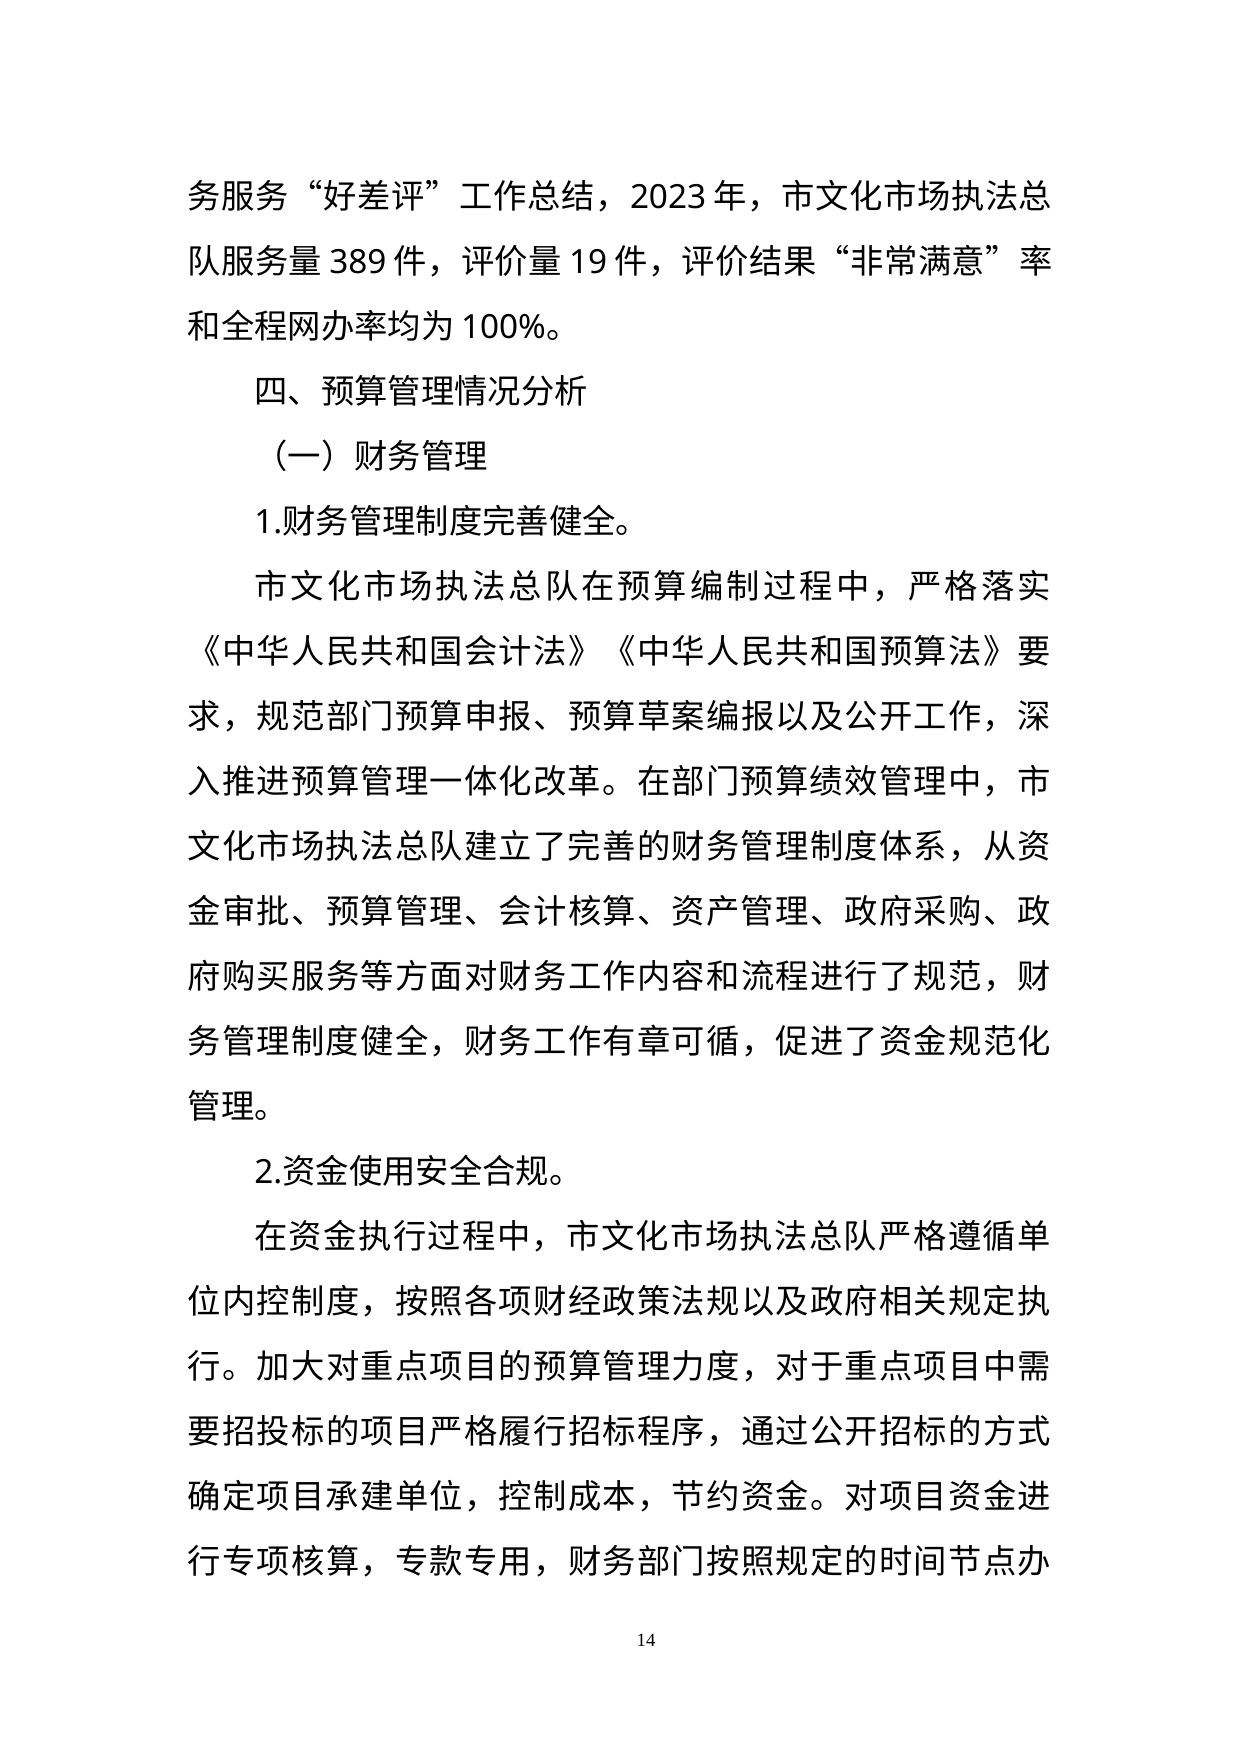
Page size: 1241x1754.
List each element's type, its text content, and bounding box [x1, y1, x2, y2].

text 1.财务管理制度完善健全。 [187, 487, 1053, 552]
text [187, 1202, 1053, 1592]
text 市文化市场执法总队在预算编制过程中，严格落实《中华人民共和国会计法》《中华人民共和国预算法》要求，规范部门预算申报、预算草案编报以及公开工作，深入推进预算管理一体化改革。在部门预算绩效管理中，市文化市场执法总队建立了完善的财务管理制度体系，从资金审批、预算管理、会计核算、资产管理、政府采购、政府购买服务等方面对财务工作内容和流程进行了规范，财务管理制度健全，财务工作有章可循，促进了资金规范化管理。 [187, 552, 1053, 1137]
text 四、预算管理情况分析 [187, 357, 1053, 422]
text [187, 162, 1053, 357]
text （一）财务管理 [187, 422, 1053, 487]
text 2.资金使用安全合规。 [187, 1137, 1053, 1202]
